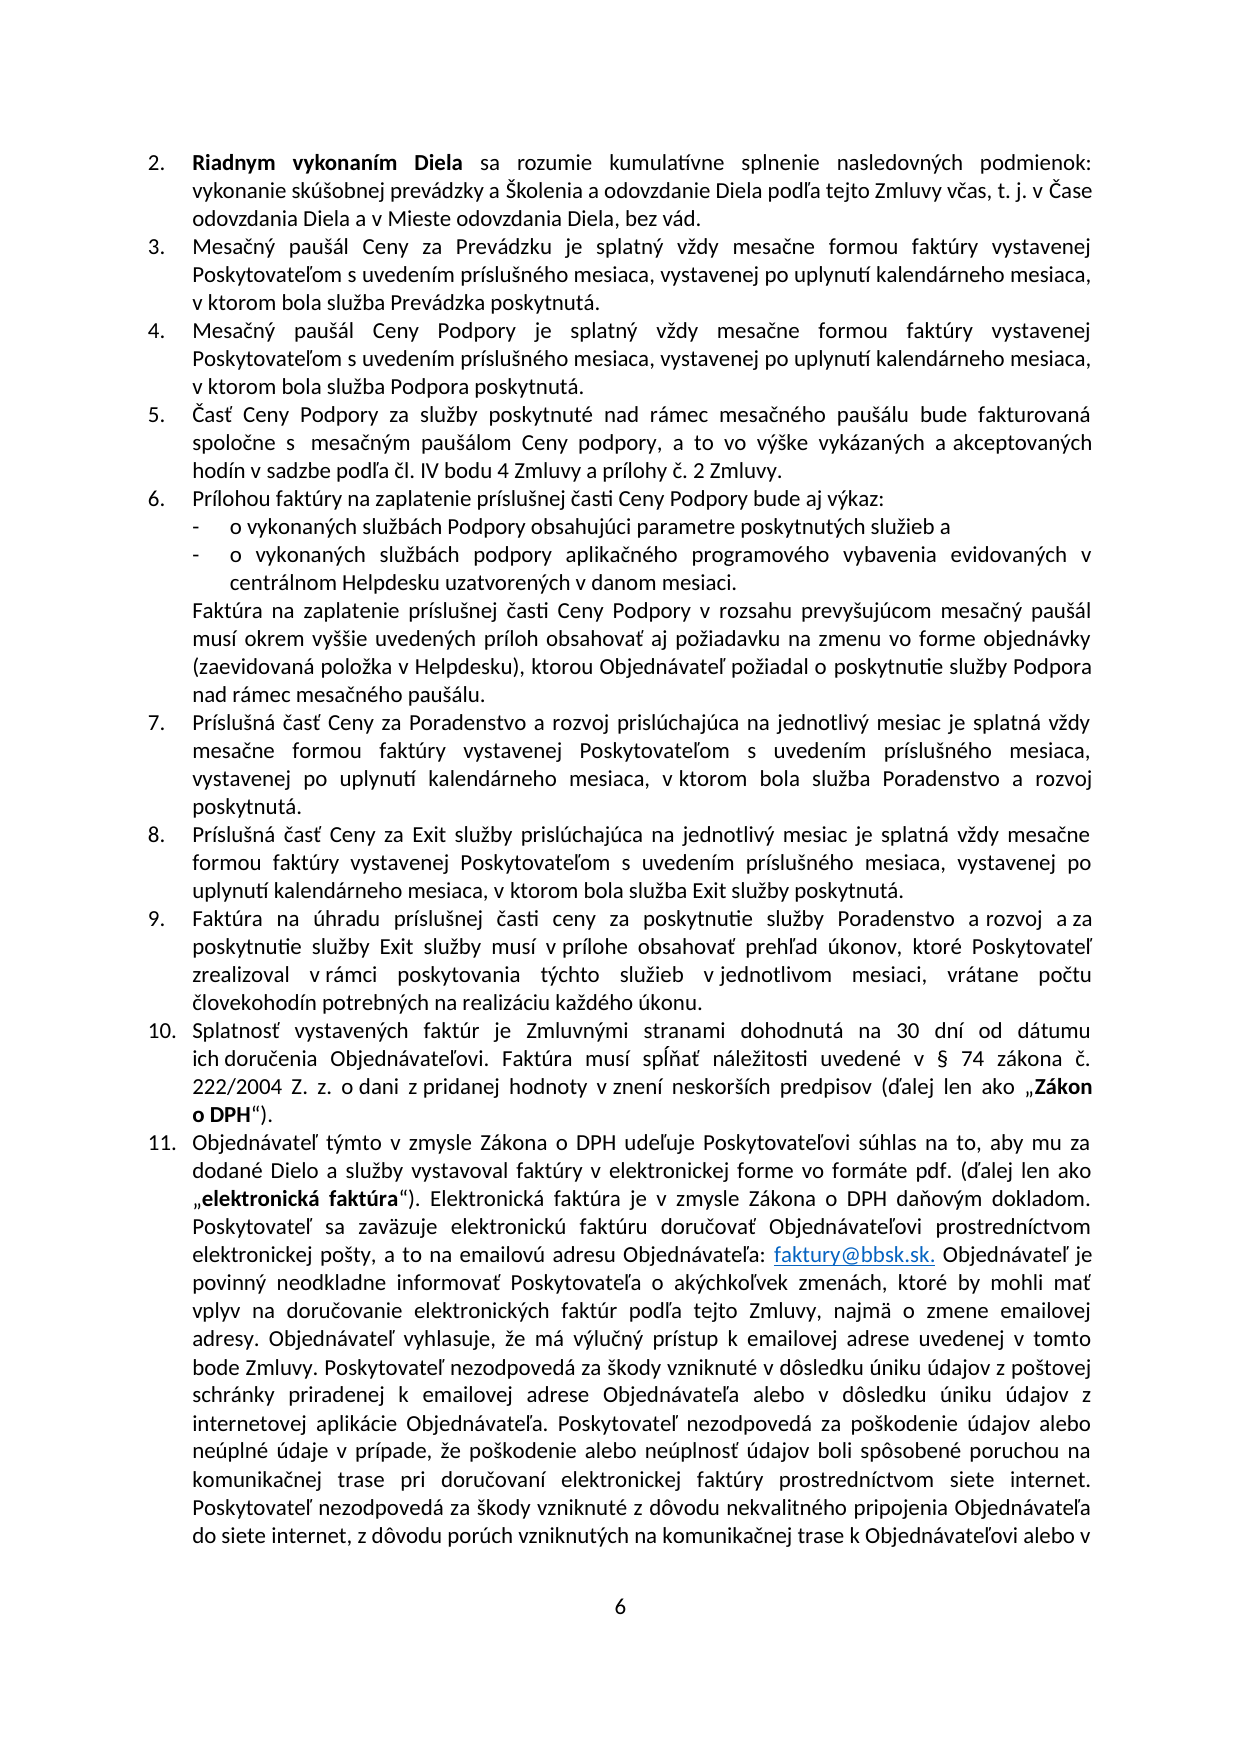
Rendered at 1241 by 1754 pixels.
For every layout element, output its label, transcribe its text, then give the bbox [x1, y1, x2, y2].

list Splatnosť vystavených faktúr je Zmluvnými stranami dohodnutá na 30 dní od dátumu ich doručenia Objednávateľovi. Faktúra musí spĺňať náležitosti uvedené v § 74 zákona č. 222/2004 Z. z. o dani z pridanej hodnoty v znení neskorších predpisov (ďalej len ako „Zákon o DPH“). [148, 1016, 1092, 1128]
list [148, 1128, 1092, 1549]
list o vykonaných službách Podpory obsahujúci parametre poskytnutých služieb a [192, 512, 1092, 540]
list Mesačný paušál Ceny za Prevádzku je splatný vždy mesačne formou faktúry vystavenej Poskytovateľom s uvedením príslušného mesiaca, vystavenej po uplynutí kalendárneho mesiaca, v ktorom bola služba Prevádzka poskytnutá. [148, 232, 1092, 316]
text Faktúra na zaplatenie príslušnej časti Ceny Podpory v rozsahu prevyšujúcom mesačný paušál musí okrem vyššie uvedených príloh obsahovať aj požiadavku na zmenu vo forme objednávky (zaevidovaná položka v Helpdesku), ktorou Objednávateľ požiadal o poskytnutie služby Podpora nad rámec mesačného paušálu. [192, 596, 1092, 708]
list Faktúra na úhradu príslušnej časti ceny za poskytnutie služby Poradenstvo a rozvoj a za poskytnutie služby Exit služby musí v prílohe obsahovať prehľad úkonov, ktoré Poskytovateľ zrealizoval v rámci poskytovania týchto služieb v jednotlivom mesiaci, vrátane počtu človekohodín potrebných na realizáciu každého úkonu. [148, 904, 1092, 1016]
list Príslušná časť Ceny za Poradenstvo a rozvoj prislúchajúca na jednotlivý mesiac je splatná vždy mesačne formou faktúry vystavenej Poskytovateľom s uvedením príslušného mesiaca, vystavenej po uplynutí kalendárneho mesiaca, v ktorom bola služba Poradenstvo a rozvoj poskytnutá. [148, 708, 1092, 820]
list Riadnym vykonaním Diela sa rozumie kumulatívne splnenie nasledovných podmienok: vykonanie skúšobnej prevádzky a Školenia a odovzdanie Diela podľa tejto Zmluvy včas, t. j. v Čase odovzdania Diela a v Mieste odovzdania Diela, bez vád. [148, 148, 1092, 232]
list Príslušná časť Ceny za Exit služby prislúchajúca na jednotlivý mesiac je splatná vždy mesačne formou faktúry vystavenej Poskytovateľom s uvedením príslušného mesiaca, vystavenej po uplynutí kalendárneho mesiaca, v ktorom bola služba Exit služby poskytnutá. [148, 820, 1092, 904]
list Mesačný paušál Ceny Podpory je splatný vždy mesačne formou faktúry vystavenej Poskytovateľom s uvedením príslušného mesiaca, vystavenej po uplynutí kalendárneho mesiaca, v ktorom bola služba Podpora poskytnutá. [148, 316, 1092, 400]
list Prílohou faktúry na zaplatenie príslušnej časti Ceny Podpory bude aj výkaz: [148, 484, 1092, 512]
list o vykonaných službách podpory aplikačného programového vybavenia evidovaných v centrálnom Helpdesku uzatvorených v danom mesiaci. [192, 540, 1092, 596]
list Časť Ceny Podpory za služby poskytnuté nad rámec mesačného paušálu bude fakturovaná spoločne s mesačným paušálom Ceny podpory, a to vo výške vykázaných a akceptovaných hodín v sadzbe podľa čl. IV bodu 4 Zmluvy a prílohy č. 2 Zmluvy. [148, 400, 1092, 484]
